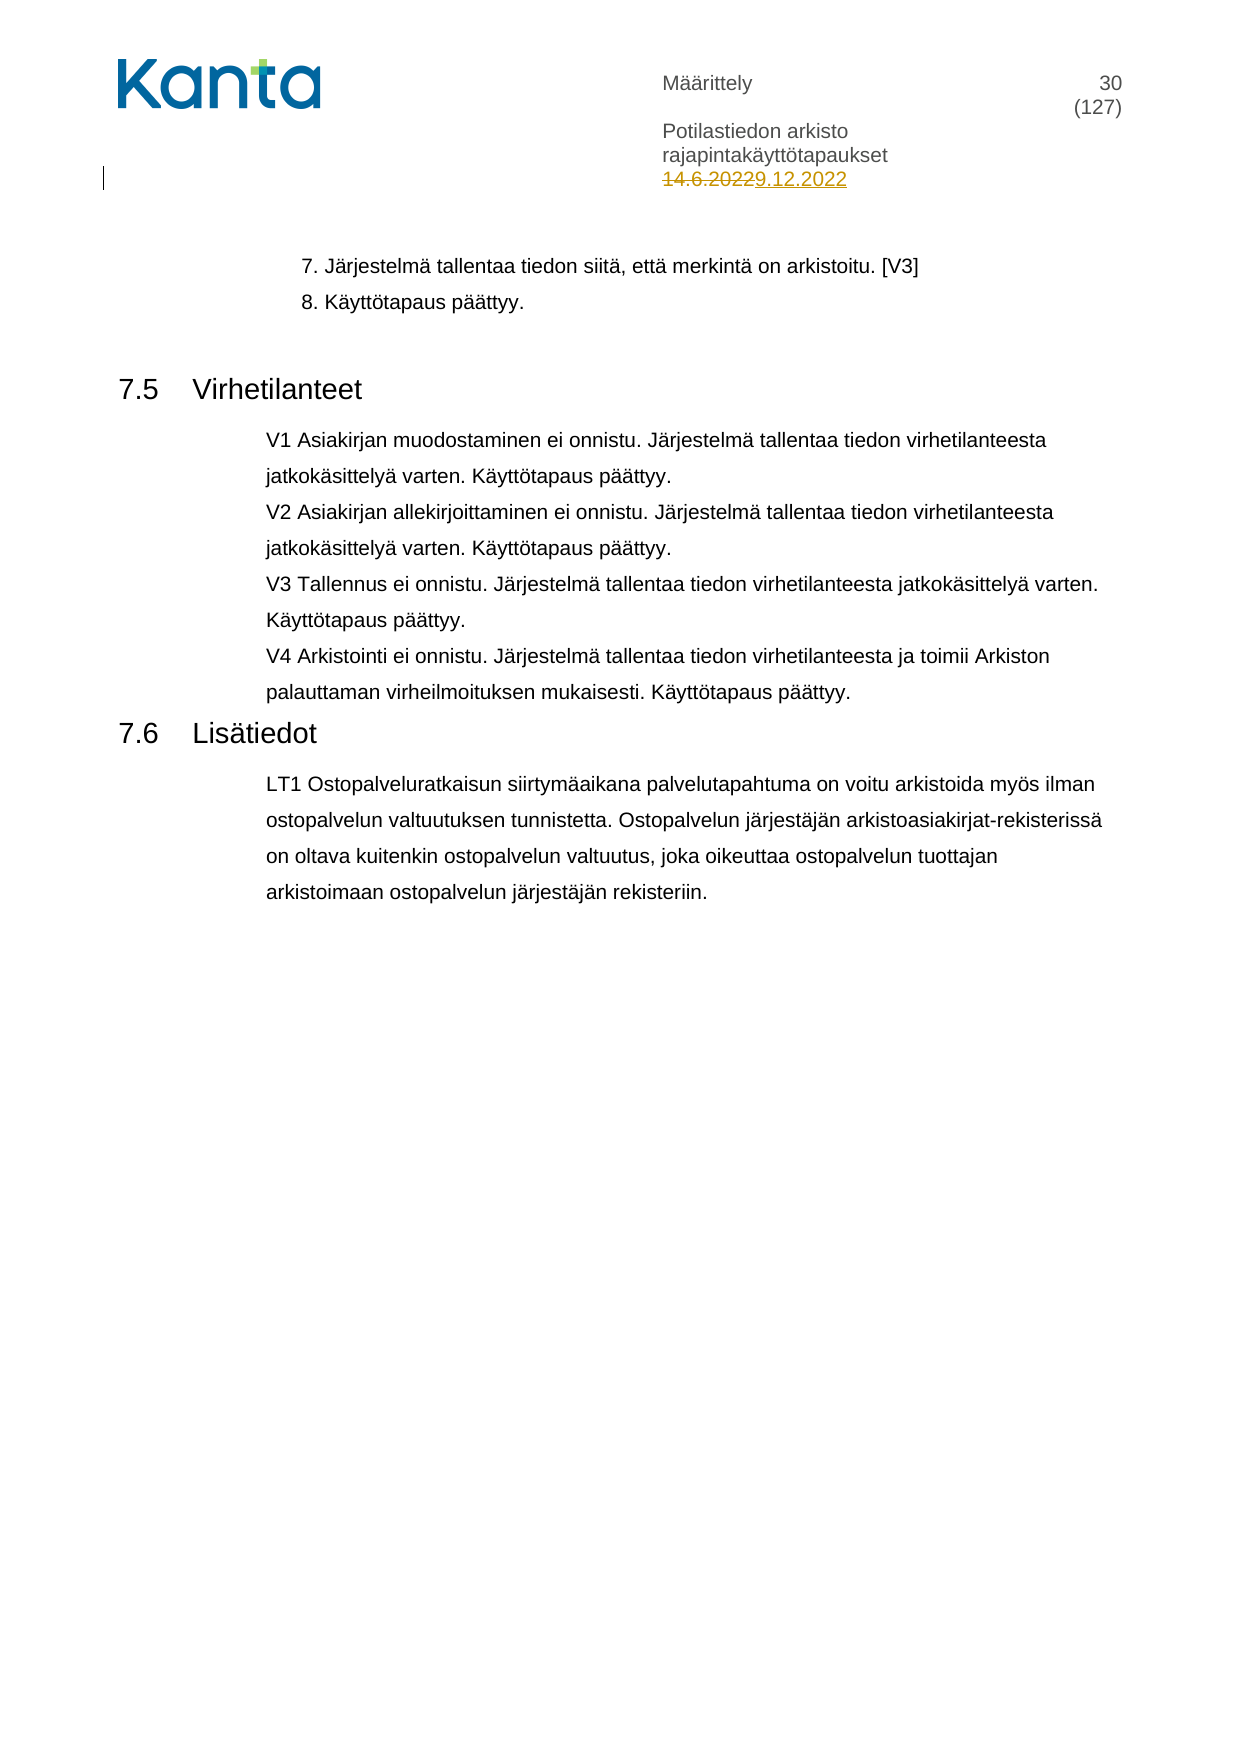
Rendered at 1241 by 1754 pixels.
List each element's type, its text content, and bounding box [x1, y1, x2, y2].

picture [118, 59, 321, 109]
list Käyttötapaus päättyy. [301, 290, 1122, 314]
text V4 Arkistointi ei onnistu. Järjestelmä tallentaa tiedon virhetilanteesta ja toimii Arkiston palauttaman virheilmoituksen mukaisesti. Käyttötapaus päättyy. [266, 644, 1122, 704]
text V3 Tallennus ei onnistu. Järjestelmä tallentaa tiedon virhetilanteesta jatkokäsittelyä varten. Käyttötapaus päättyy. [266, 572, 1122, 632]
text LT1 Ostopalveluratkaisun siirtymäaikana palvelutapahtuma on voitu arkistoida myös ilman ostopalvelun valtuutuksen tunnistetta. Ostopalvelun järjestäjän arkistoasiakirjat-rekisterissä on oltava kuitenkin ostopalvelun valtuutus, joka oikeuttaa ostopalvelun tuottajan arkistoimaan ostopalvelun järjestäjän rekisteriin. [266, 772, 1122, 904]
list Järjestelmä tallentaa tiedon siitä, että merkintä on arkistoitu. [V3] [301, 254, 1122, 278]
subtitle Virhetilanteet [118, 372, 1122, 405]
text V2 Asiakirjan allekirjoittaminen ei onnistu. Järjestelmä tallentaa tiedon virhetilanteesta jatkokäsittelyä varten. Käyttötapaus päättyy. [266, 500, 1122, 560]
subtitle Lisätiedot [118, 716, 1122, 749]
text V1 Asiakirjan muodostaminen ei onnistu. Järjestelmä tallentaa tiedon virhetilanteesta jatkokäsittelyä varten. Käyttötapaus päättyy. [266, 428, 1122, 488]
